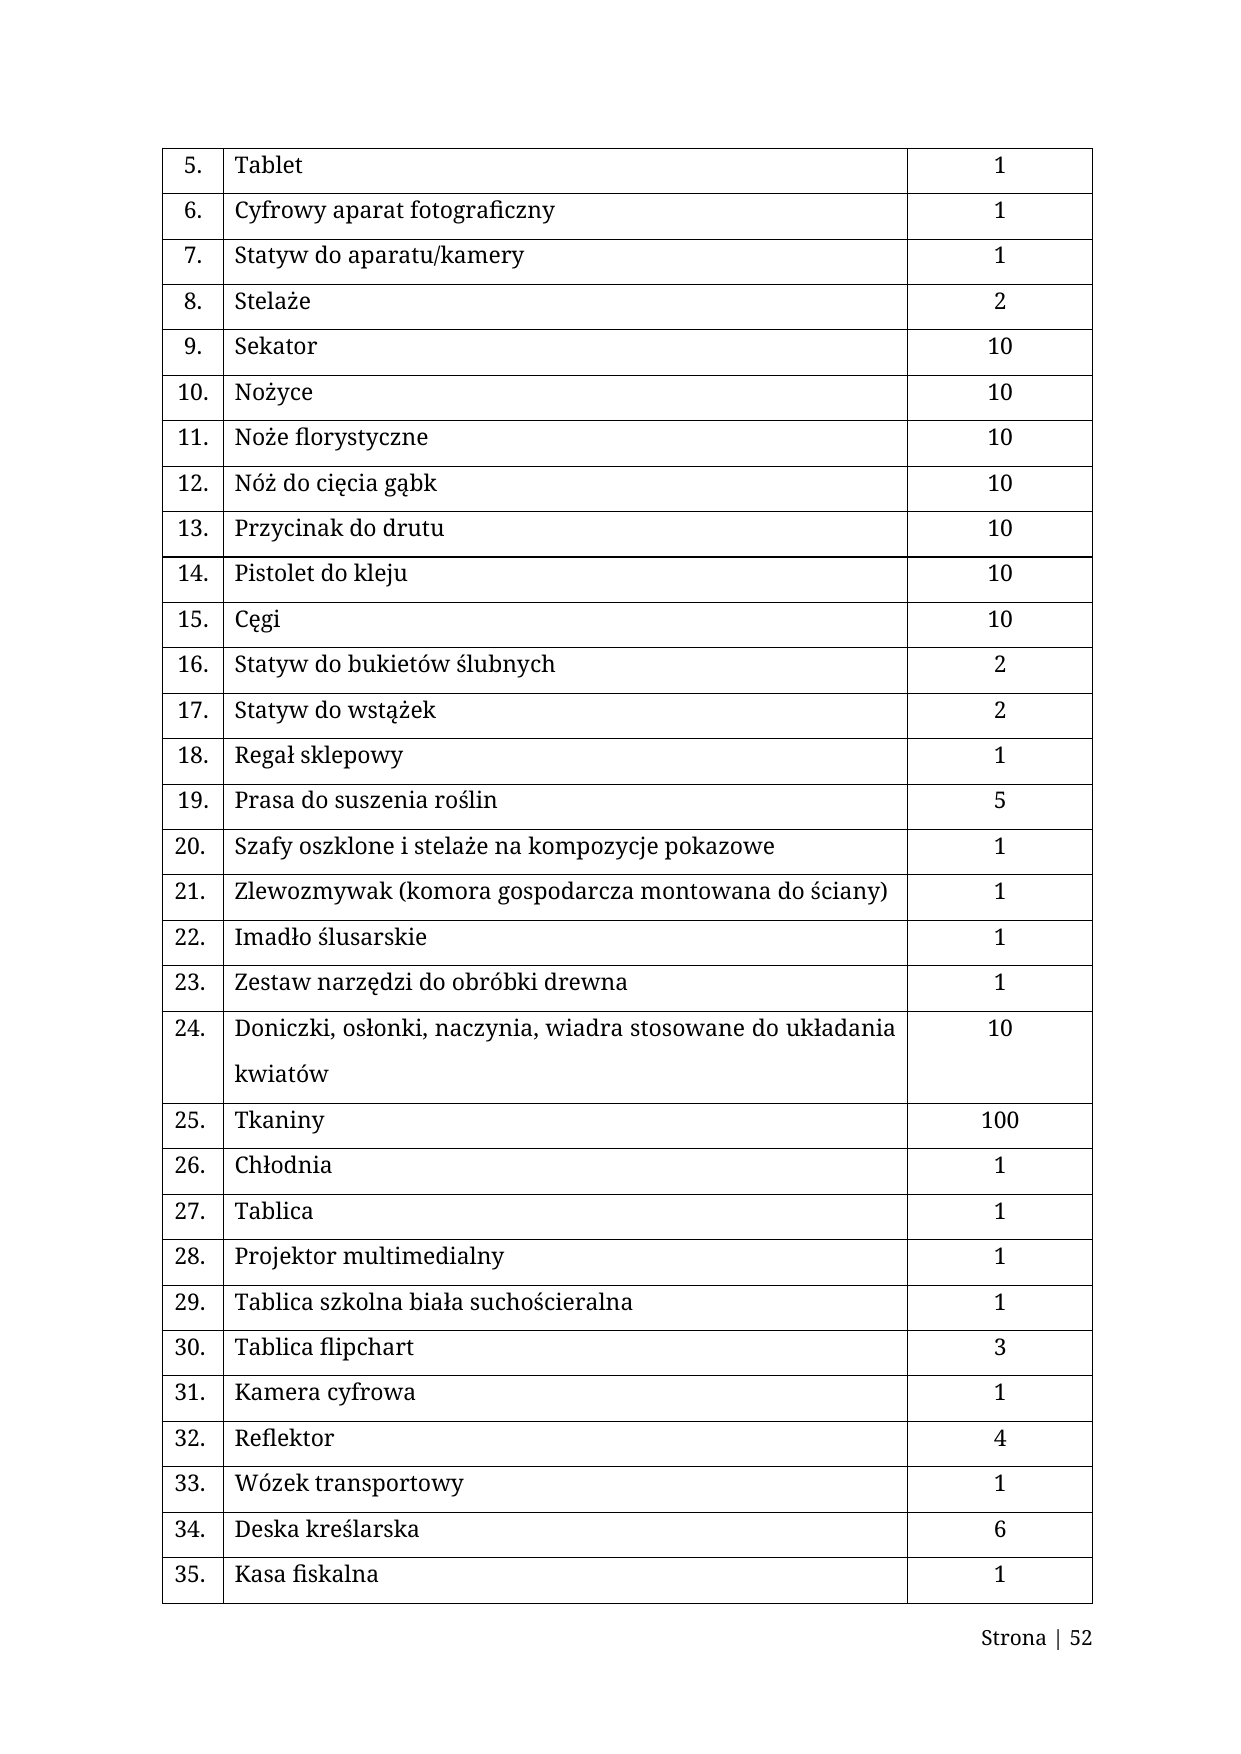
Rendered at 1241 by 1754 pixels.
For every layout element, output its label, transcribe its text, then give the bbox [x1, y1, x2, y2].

table_cell 21. [163, 875, 223, 920]
table_cell 3 [908, 1331, 1092, 1375]
table_cell 10 [908, 421, 1092, 466]
table_cell Pistolet do kleju [224, 558, 907, 602]
table_cell 8. [163, 285, 223, 329]
table_cell 10 [908, 330, 1092, 375]
table_cell 10 [908, 467, 1092, 511]
table_cell Sekator [224, 330, 907, 375]
table_cell 30. [163, 1331, 223, 1375]
table_cell 1 [908, 1195, 1092, 1239]
table_cell 1 [908, 966, 1092, 1011]
table_cell 11. [163, 421, 223, 466]
table_cell 10 [908, 558, 1092, 602]
table_cell 23. [163, 966, 223, 1011]
table_cell Cyfrowy aparat fotograficzny [224, 194, 907, 238]
table_cell Wózek transportowy [224, 1467, 907, 1512]
table_cell Tablica szkolna biała suchościeralna [224, 1286, 907, 1330]
table_cell Statyw do bukietów ślubnych [224, 648, 907, 693]
table_cell Statyw do wstążek [224, 694, 907, 738]
table_cell 1 [908, 149, 1092, 193]
table_cell 34. [163, 1513, 223, 1557]
table_cell 18. [163, 739, 223, 783]
table_cell Nóż do cięcia gąbk [224, 467, 907, 511]
table_cell Tablet [224, 149, 907, 193]
table_cell 10 [908, 1012, 1092, 1103]
table_cell Chłodnia [224, 1149, 907, 1194]
table_cell 1 [908, 875, 1092, 920]
table_cell 10 [908, 512, 1092, 556]
table_cell Statyw do aparatu/kamery [224, 240, 907, 284]
table_cell 28. [163, 1240, 223, 1284]
table_cell Reflektor [224, 1422, 907, 1466]
table_cell 1 [908, 739, 1092, 783]
table_cell Tablica flipchart [224, 1331, 907, 1375]
table_cell 15. [163, 603, 223, 647]
table_cell 16. [163, 648, 223, 693]
table_cell 33. [163, 1467, 223, 1512]
table_cell 10 [908, 603, 1092, 647]
table_cell 1 [908, 240, 1092, 284]
table_cell 35. [163, 1558, 223, 1602]
table_cell 32. [163, 1422, 223, 1466]
table_cell 1 [908, 921, 1092, 965]
table_cell 25. [163, 1104, 223, 1148]
table_cell 26. [163, 1149, 223, 1194]
table_cell 13. [163, 512, 223, 556]
table_cell 2 [908, 694, 1092, 738]
table_cell Noże florystyczne [224, 421, 907, 466]
table_cell 10. [163, 376, 223, 420]
table_cell 1 [908, 1149, 1092, 1194]
table_cell 22. [163, 921, 223, 965]
table_cell 1 [908, 830, 1092, 874]
table_cell Cęgi [224, 603, 907, 647]
table_cell 9. [163, 330, 223, 375]
table_cell Regał sklepowy [224, 739, 907, 783]
table_cell Tkaniny [224, 1104, 907, 1148]
table_cell 6 [908, 1513, 1092, 1557]
table_cell Tablica [224, 1195, 907, 1239]
table_cell Zestaw narzędzi do obróbki drewna [224, 966, 907, 1011]
table_cell 14. [163, 558, 223, 602]
table_cell Deska kreślarska [224, 1513, 907, 1557]
table_cell 5. [163, 149, 223, 193]
table_cell 29. [163, 1286, 223, 1330]
table_cell 10 [908, 376, 1092, 420]
table_cell 6. [163, 194, 223, 238]
table_cell 12. [163, 467, 223, 511]
table_cell 4 [908, 1422, 1092, 1466]
table_cell Imadło ślusarskie [224, 921, 907, 965]
table_cell Zlewozmywak (komora gospodarcza montowana do ściany) [224, 875, 907, 920]
table_cell 100 [908, 1104, 1092, 1148]
table_cell 20. [163, 830, 223, 874]
table_cell 17. [163, 694, 223, 738]
table_cell Szafy oszklone i stelaże na kompozycje pokazowe [224, 830, 907, 874]
table_cell 2 [908, 648, 1092, 693]
table_cell 1 [908, 1558, 1092, 1602]
table_cell Przycinak do drutu [224, 512, 907, 556]
table_cell Kamera cyfrowa [224, 1376, 907, 1421]
table_cell 2 [908, 285, 1092, 329]
table_cell Nożyce [224, 376, 907, 420]
table_cell 1 [908, 1376, 1092, 1421]
table_cell 24. [163, 1012, 223, 1103]
table_cell Projektor multimedialny [224, 1240, 907, 1284]
table_cell 5 [908, 785, 1092, 829]
table_cell 31. [163, 1376, 223, 1421]
table_cell 19. [163, 785, 223, 829]
table_cell 27. [163, 1195, 223, 1239]
table_cell Kasa fiskalna [224, 1558, 907, 1602]
table_cell 1 [908, 1286, 1092, 1330]
table_cell Doniczki, osłonki, naczynia, wiadra stosowane do układania kwiatów [224, 1012, 907, 1103]
table_cell 1 [908, 1240, 1092, 1284]
table_cell Prasa do suszenia roślin [224, 785, 907, 829]
table_cell 1 [908, 1467, 1092, 1512]
table_cell 7. [163, 240, 223, 284]
table_cell 1 [908, 194, 1092, 238]
table_cell Stelaże [224, 285, 907, 329]
